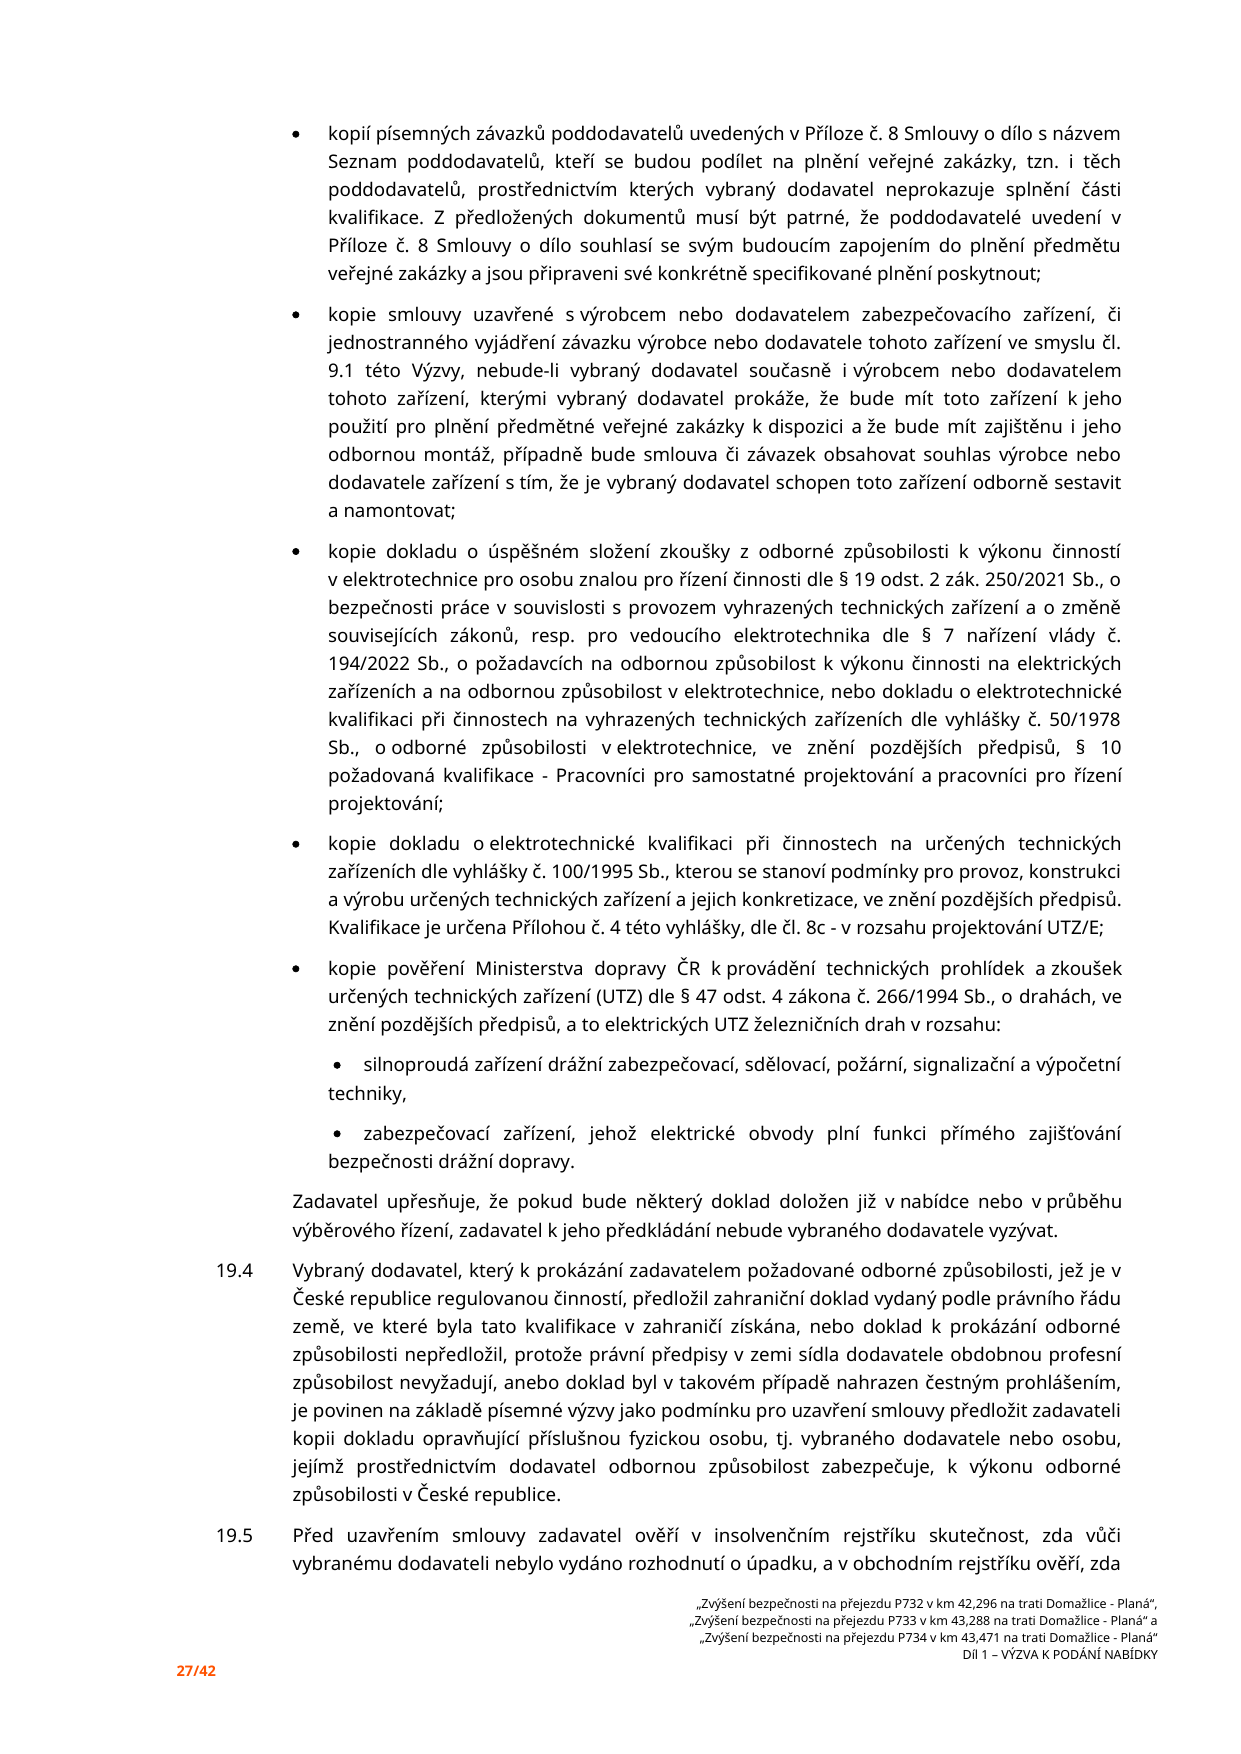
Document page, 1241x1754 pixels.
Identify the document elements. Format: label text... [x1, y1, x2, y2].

text silnoproudá zařízení drážní zabezpečovací, sdělovací, požární, signalizační a výpočetní techniky, [328, 1052, 1122, 1105]
text kopie dokladu o elektrotechnické kvalifikaci při činnostech na určených technických zařízeních dle vyhlášky č. 100/1995 Sb., kterou se stanoví podmínky pro provoz, konstrukci a výrobu určených technických zařízení a jejich konkretizace, ve znění pozdějších předpisů. Kvalifikace je určena Přílohou č. 4 této vyhlášky, dle čl. 8c - v rozsahu projektování UTZ/E; [292, 831, 1122, 940]
text kopie smlouvy uzavřené s výrobcem nebo dodavatelem zabezpečovacího zařízení, či jednostranného vyjádření závazku výrobce nebo dodavatele tohoto zařízení ve smyslu čl. 9.1 této Výzvy, nebude-li vybraný dodavatel současně i výrobcem nebo dodavatelem tohoto zařízení, kterými vybraný dodavatel prokáže, že bude mít toto zařízení k jeho použití pro plnění předmětné veřejné zakázky k dispozici a že bude mít zajištěnu i jeho odbornou montáž, případně bude smlouva či závazek obsahovat souhlas výrobce nebo dodavatele zařízení s tím, že je vybraný dodavatel schopen toto zařízení odborně sestavit a namontovat; [292, 301, 1122, 523]
text Zadavatel upřesňuje, že pokud bude některý doklad doložen již v nabídce nebo v průběhu výběrového řízení, zadavatel k jeho předkládání nebude vybraného dodavatele vyzývat. [292, 1189, 1122, 1242]
text kopie pověření Ministerstva dopravy ČR k provádění technických prohlídek a zkoušek určených technických zařízení (UTZ) dle § 47 odst. 4 zákona č. 266/1994 Sb., o drahách, ve znění pozdějších předpisů, a to elektrických UTZ železničních drah v rozsahu: [292, 955, 1122, 1037]
text zabezpečovací zařízení, jehož elektrické obvody plní funkci přímého zajišťování bezpečnosti drážní dopravy. [328, 1120, 1122, 1174]
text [216, 1522, 1122, 1576]
text Vybraný dodavatel, který k prokázání zadavatelem požadované odborné způsobilosti, jež je v České republice regulovanou činností, předložil zahraniční doklad vydaný podle právního řádu země, ve které byla tato kvalifikace v zahraničí získána, nebo doklad k prokázání odborné způsobilosti nepředložil, protože právní předpisy v zemi sídla dodavatele obdobnou profesní způsobilost nevyžadují, anebo doklad byl v takovém případě nahrazen čestným prohlášením, je povinen na základě písemné výzvy jako podmínku pro uzavření smlouvy předložit zadavateli kopii dokladu opravňující příslušnou fyzickou osobu, tj. vybraného dodavatele nebo osobu, jejímž prostřednictvím dodavatel odbornou způsobilost zabezpečuje, k výkonu odborné způsobilosti v České republice. [216, 1257, 1122, 1507]
text kopií písemných závazků poddodavatelů uvedených v Příloze č. 8 Smlouvy o dílo s názvem Seznam poddodavatelů, kteří se budou podílet na plnění veřejné zakázky, tzn. i těch poddodavatelů, prostřednictvím kterých vybraný dodavatel neprokazuje splnění části kvalifikace. Z předložených dokumentů musí být patrné, že poddodavatelé uvedení v Příloze č. 8 Smlouvy o dílo souhlasí se svým budoucím zapojením do plnění předmětu veřejné zakázky a jsou připraveni své konkrétně specifikované plnění poskytnout; [292, 121, 1122, 286]
text kopie dokladu o úspěšném složení zkoušky z odborné způsobilosti k výkonu činností v elektrotechnice pro osobu znalou pro řízení činnosti dle § 19 odst. 2 zák. 250/2021 Sb., o bezpečnosti práce v souvislosti s provozem vyhrazených technických zařízení a o změně souvisejících zákonů, resp. pro vedoucího elektrotechnika dle § 7 nařízení vlády č. 194/2022 Sb., o požadavcích na odbornou způsobilost k výkonu činnosti na elektrických zařízeních a na odbornou způsobilost v elektrotechnice, nebo dokladu o elektrotechnické kvalifikaci při činnostech na vyhrazených technických zařízeních dle vyhlášky č. 50/1978 Sb., o odborné způsobilosti v elektrotechnice, ve znění pozdějších předpisů, § 10 požadovaná kvalifikace - Pracovníci pro samostatné projektování a pracovníci pro řízení projektování; [292, 538, 1122, 816]
